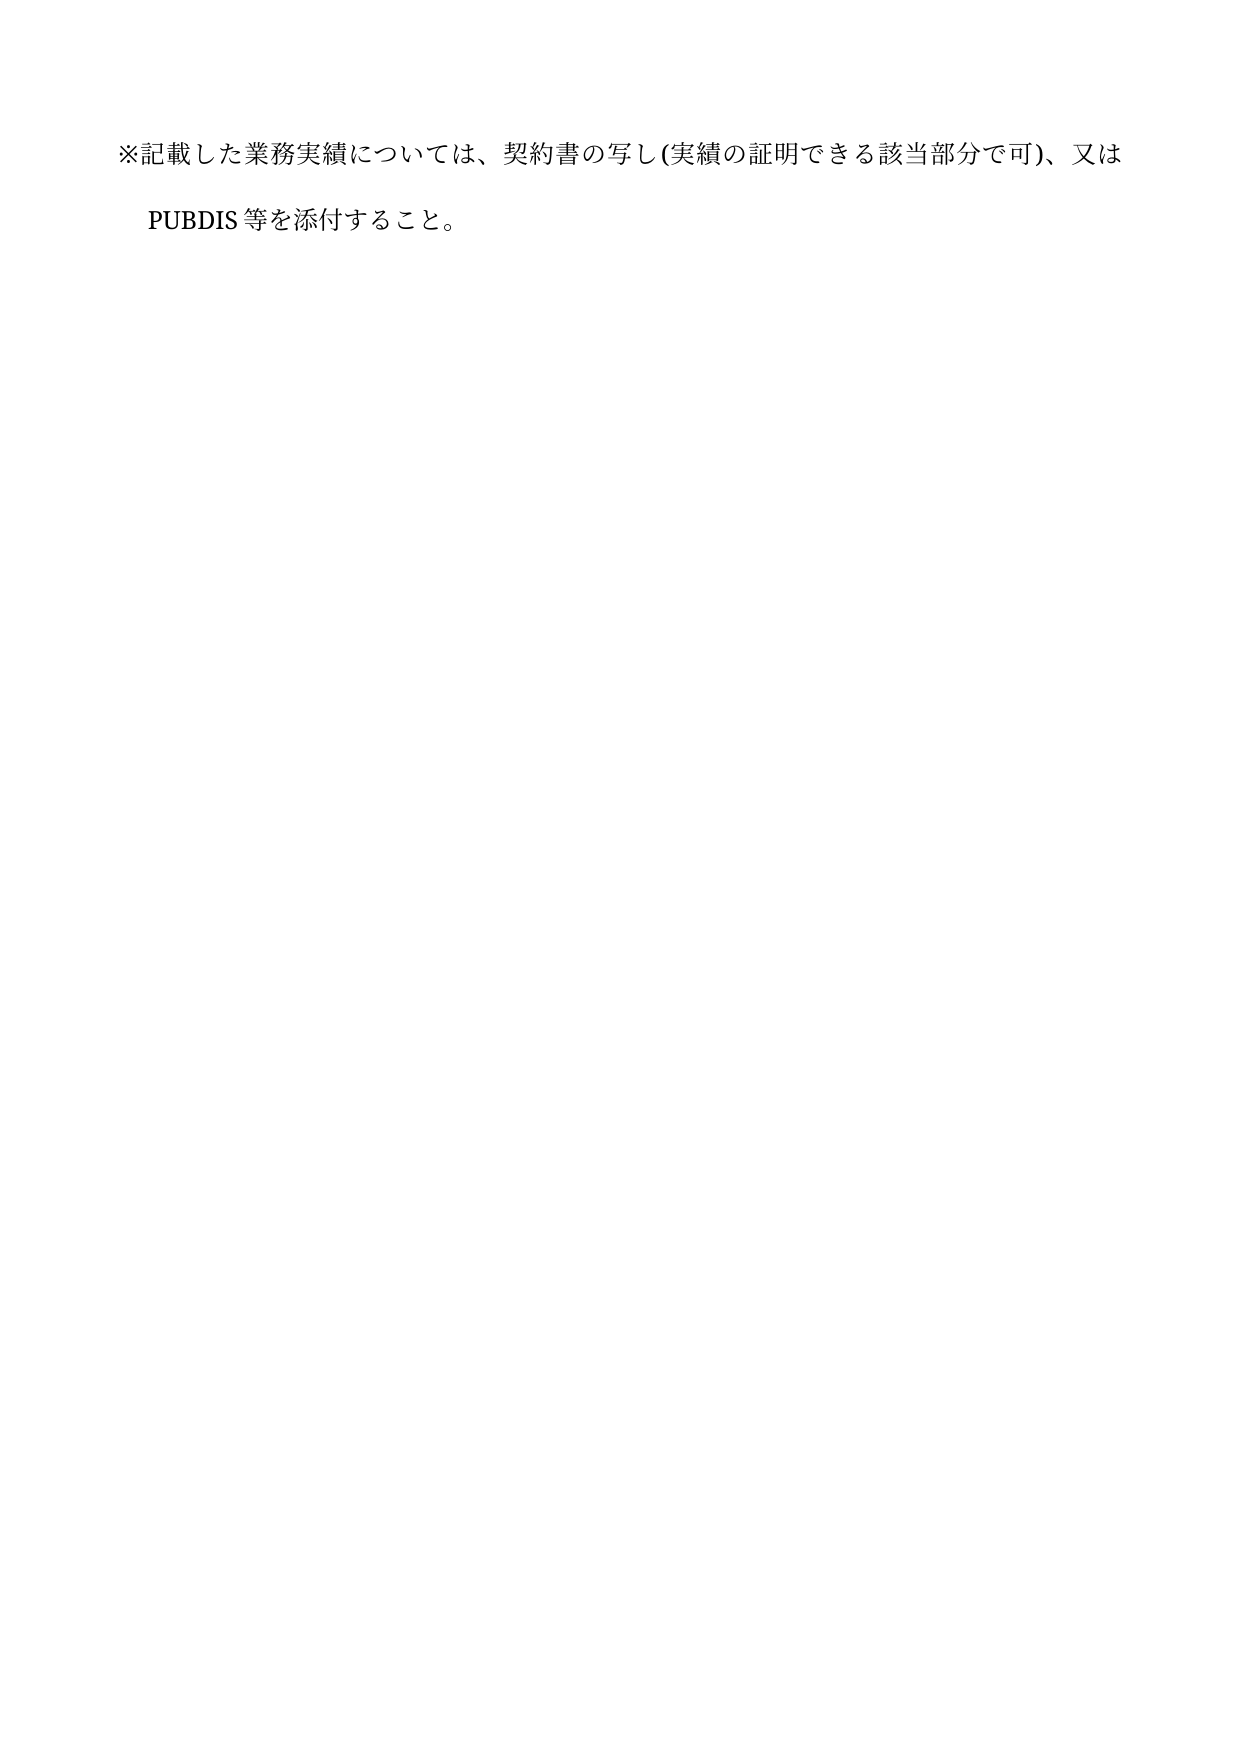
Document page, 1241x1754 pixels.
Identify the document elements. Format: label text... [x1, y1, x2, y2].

text ※記載した業務実績については、契約書の写し(実績の証明できる該当部分で可)、又はPUBDIS等を添付すること。 [118, 120, 1122, 252]
